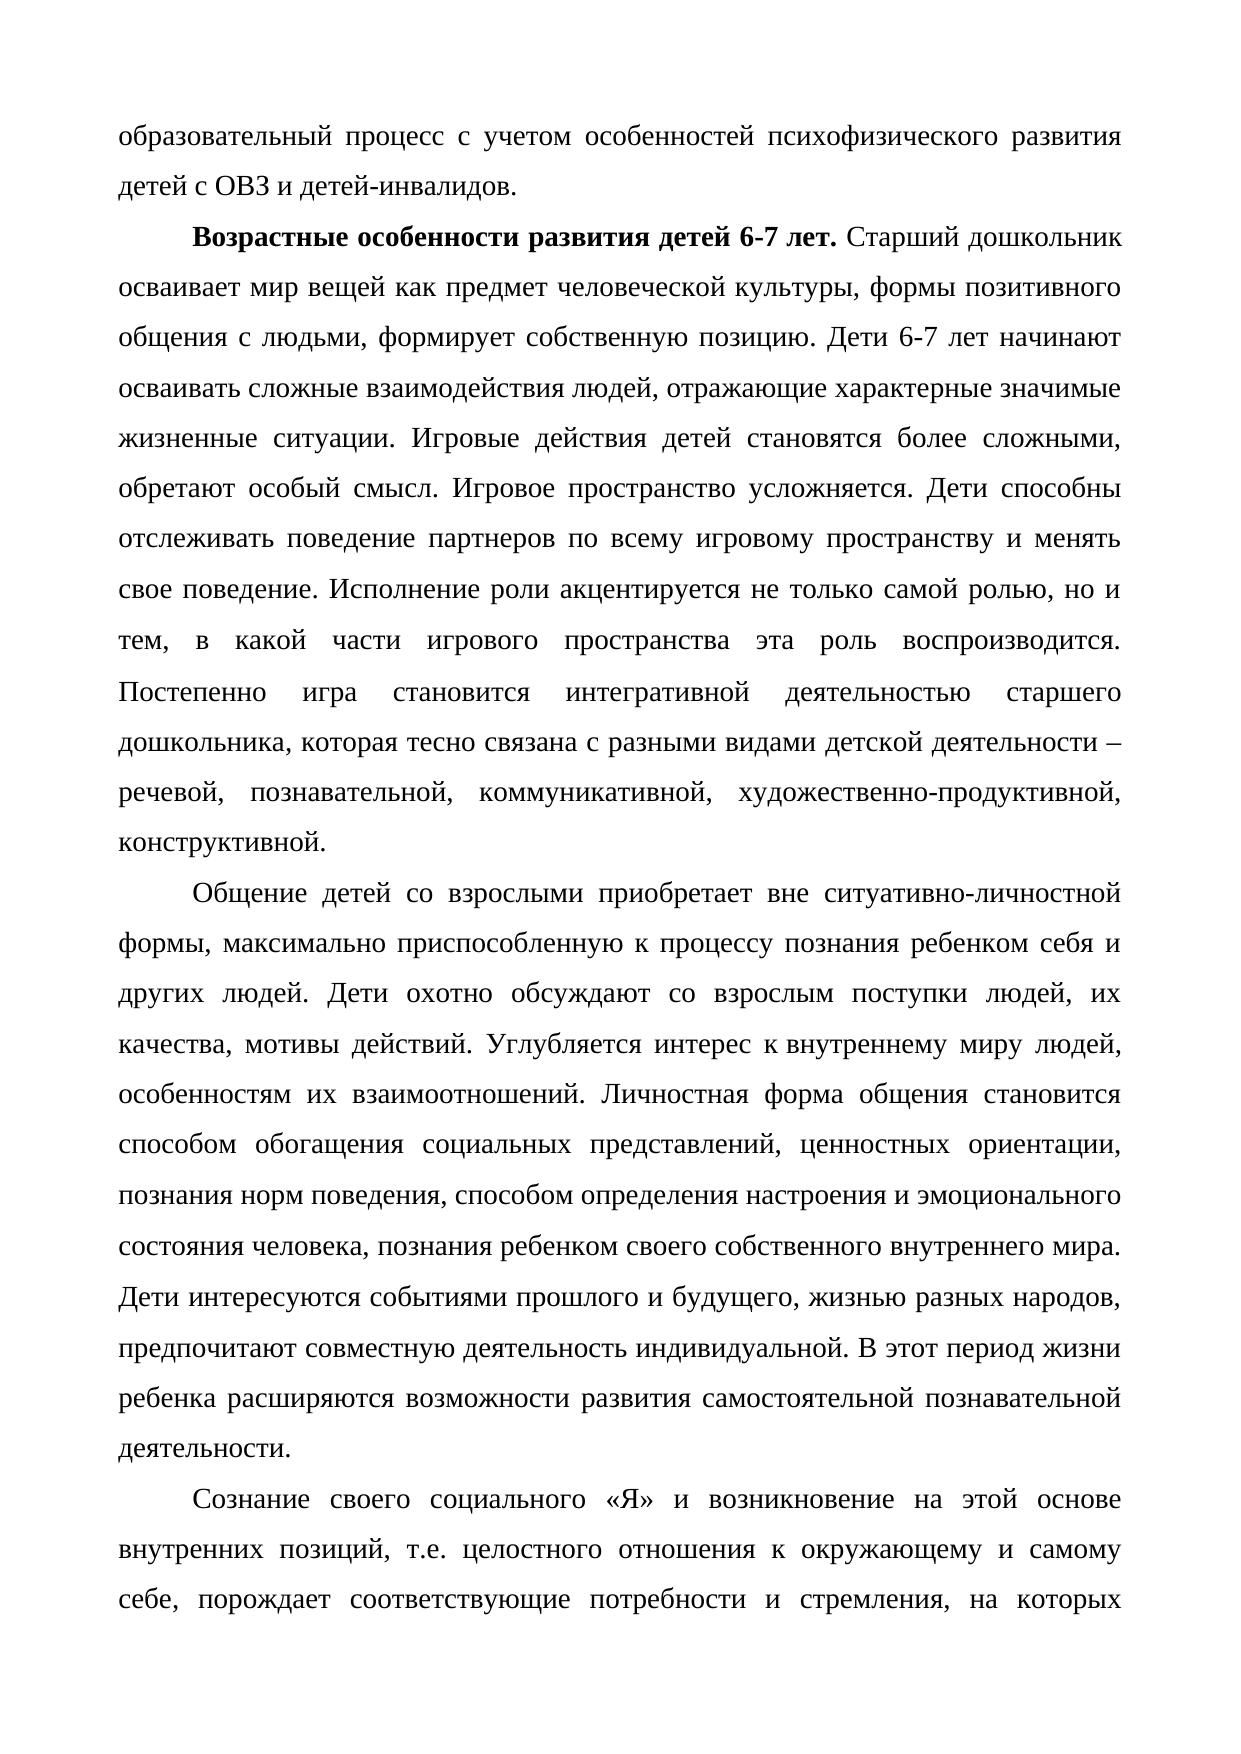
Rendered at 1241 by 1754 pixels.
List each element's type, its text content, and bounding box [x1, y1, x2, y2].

text Возрастные особенности развития детей 6-7 лет. Старший дошкольник осваивает мир вещей как предмет человеческой культуры, формы позитивного общения с людьми, формирует собственную позицию. Дети 6-7 лет начинают осваивать сложные взаимодействия людей, отражающие характерные значимые жизненные ситуации. Игровые действия детей становятся более сложными, обретают особый смысл. Игровое пространство усложняется. Дети способны отслеживать поведение партнеров по всему игровому пространству и менять свое поведение. Исполнение роли акцентируется не только самой ролью, но и тем, в какой части игрового пространства эта роль воспроизводится. Постепенно игра становится интегративной деятельностью старшего дошкольника, которая тесно связана с разными видами детской деятельности – речевой, познавательной, коммуникативной, художественно-продуктивной, конструктивной. [118, 219, 1122, 858]
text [118, 1481, 1122, 1615]
text Общение детей со взрослыми приобретает вне ситуативно-личностной формы, максимально приспособленную к процессу познания ребенком себя и других людей. Дети охотно обсуждают со взрослым поступки людей, их качества, мотивы действий. Углубляется интерес к внутреннему миру людей, особенностям их взаимоотношений. Личностная форма общения становится способом обогащения социальных представлений, ценностных ориентации, познания норм поведения, способом определения настроения и эмоционального состояния человека, познания ребенком своего собственного внутреннего мира. Дети интересуются событиями прошлого и будущего, жизнью разных народов, предпочитают совместную деятельность индивидуальной. В этот период жизни ребенка расширяются возможности развития самостоятельной познавательной деятельности. [118, 875, 1122, 1464]
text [118, 118, 1122, 202]
